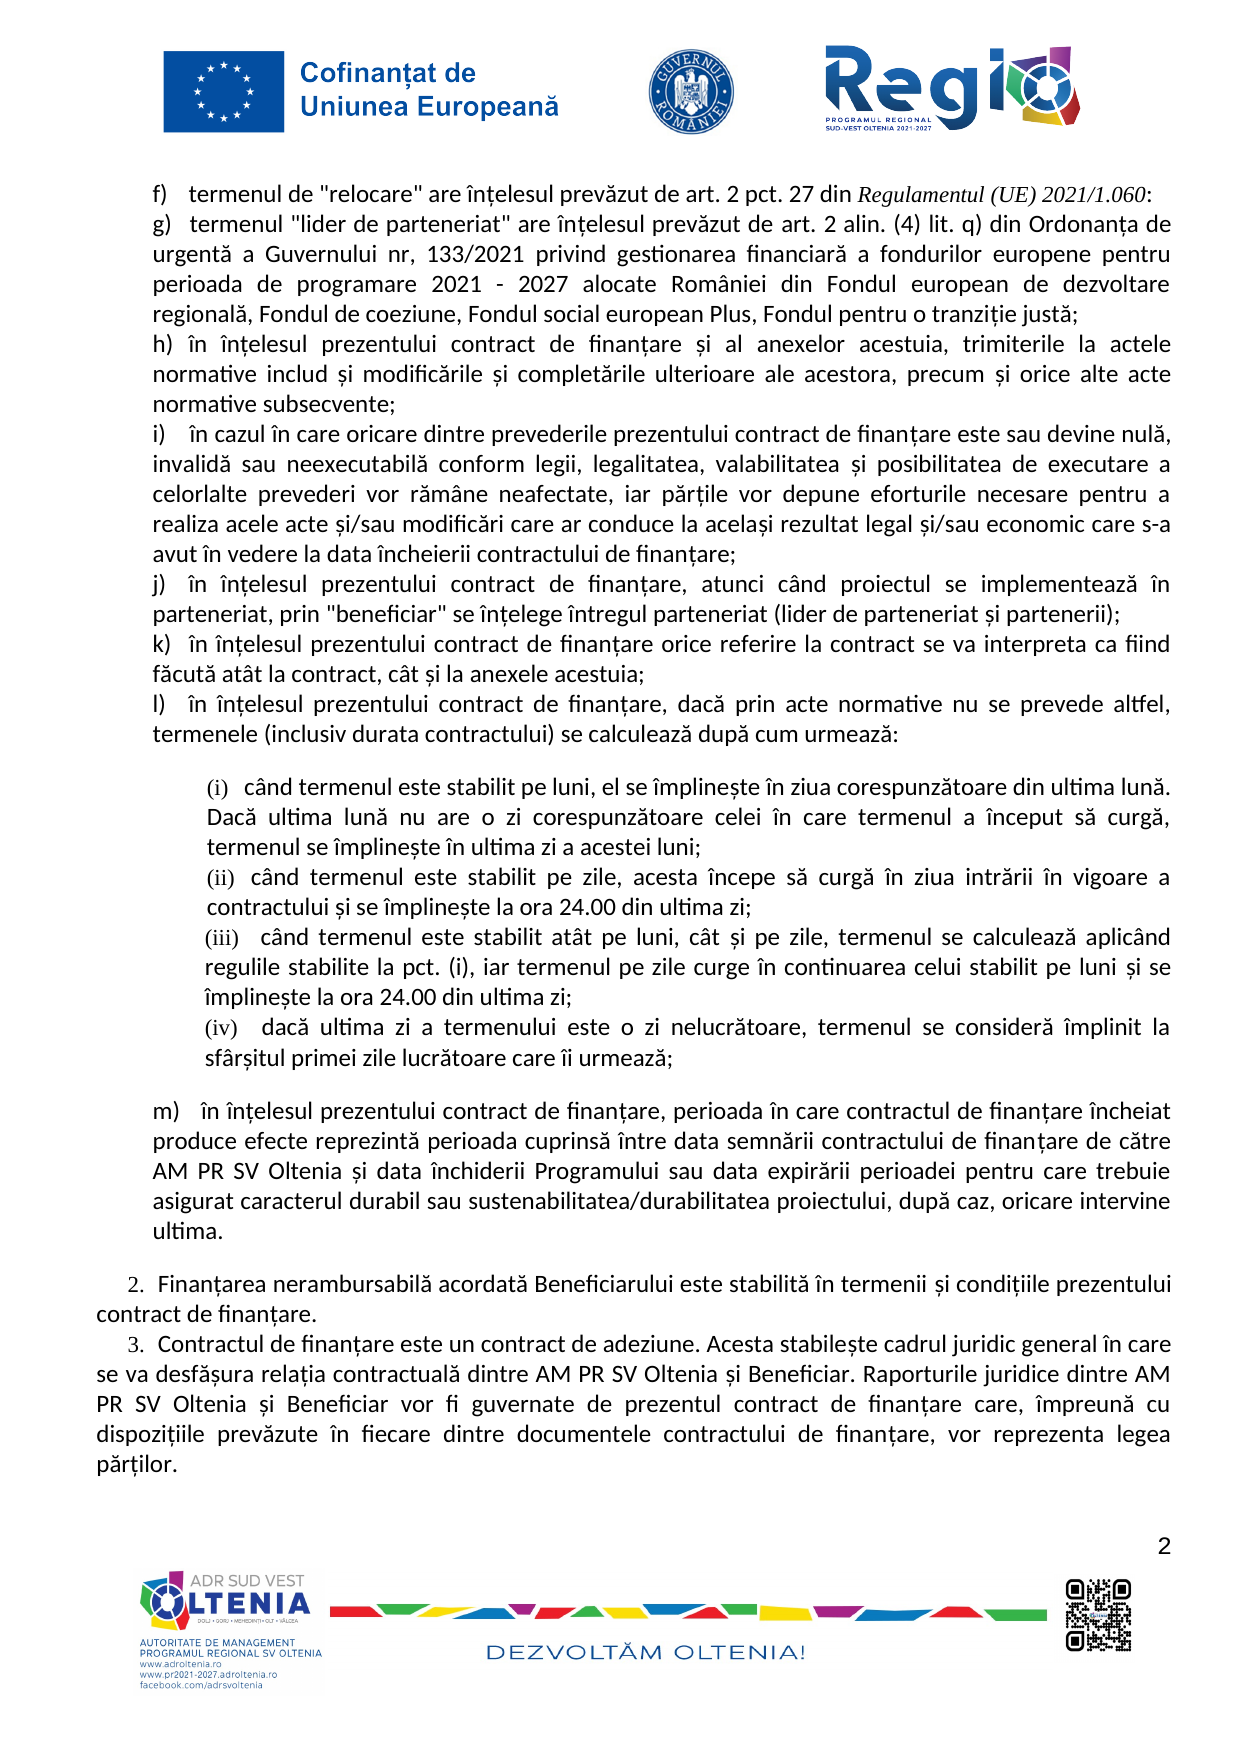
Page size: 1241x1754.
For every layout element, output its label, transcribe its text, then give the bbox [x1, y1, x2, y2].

list când termenul este stabilit atât pe luni, cât şi pe zile, termenul se calculează aplicând regulile stabilite la pct. (i), iar termenul pe zile curge în continuarea celui stabilit pe luni şi se împlineşte la ora 24.00 din ultima zi; [204, 921, 1172, 1011]
picture [823, 45, 1082, 134]
list dacă ultima zi a termenului este o zi nelucrătoare, termenul se consideră împlinit la sfârşitul primei zile lucrătoare care îi urmează; [204, 1011, 1172, 1072]
list când termenul este stabilit pe zile, acesta începe să curgă în ziua intrării în vigoare a contractului şi se împlineşte la ora 24.00 din ultima zi; [207, 861, 1172, 921]
list în înţelesul prezentului contract de finanţare şi al anexelor acestuia, trimiterile la actele normative includ şi modificările şi completările ulterioare ale acestora, precum şi orice alte acte normative subsecvente; [152, 328, 1172, 418]
list în înţelesul prezentului contract de finanţare, perioada în care contractul de finanţare încheiat produce efecte reprezintă perioada cuprinsă între data semnării contractului de finanţare de către AM PR SV Oltenia şi data închiderii Programului sau data expirării perioadei pentru care trebuie asigurat caracterul durabil sau sustenabilitatea/durabilitatea proiectului, după caz, oricare intervine ultima. [152, 1096, 1172, 1246]
list Finanţarea nerambursabilă acordată Beneficiarului este stabilită în termenii şi condiţiile prezentului contract de finanţare. [96, 1268, 1172, 1328]
picture [132, 1568, 326, 1696]
list termenul de "relocare" are înţelesul prevăzut de art. 2 pct. 27 din Regulamentul (UE) 2021/1.060: [152, 178, 1172, 208]
list Contractul de finanţare este un contract de adeziune. Acesta stabileşte cadrul juridic general în care se va desfăşura relaţia contractuală dintre AM PR SV Oltenia şi Beneficiar. Raporturile juridice dintre AM PR SV Oltenia şi Beneficiar vor fi guvernate de prezentul contract de finanţare care, împreună cu dispoziţiile prevăzute în fiecare dintre documentele contractului de finanţare, vor reprezenta legea părţilor. [96, 1328, 1172, 1478]
list în înţelesul prezentului contract de finanţare, atunci când proiectul se implementează în parteneriat, prin "beneficiar" se înţelege întregul parteneriat (lider de parteneriat şi partenerii); [152, 568, 1172, 628]
picture [645, 47, 739, 136]
list în înţelesul prezentului contract de finanţare orice referire la contract se va interpreta ca fiind făcută atât la contract, cât şi la anexele acestuia; [152, 628, 1172, 688]
picture [158, 46, 561, 136]
list în cazul în care oricare dintre prevederile prezentului contract de finanţare este sau devine nulă, invalidă sau neexecutabilă conform legii, legalitatea, valabilitatea şi posibilitatea de executare a celorlalte prevederi vor rămâne neafectate, iar părţile vor depune eforturile necesare pentru a realiza acele acte şi/sau modificări care ar conduce la acelaşi rezultat legal şi/sau economic care s-a avut în vedere la data încheierii contractului de finanţare; [152, 418, 1172, 568]
picture [327, 1571, 1136, 1675]
list în înţelesul prezentului contract de finanţare, dacă prin acte normative nu se prevede altfel, termenele (inclusiv durata contractului) se calculează după cum urmează: [152, 688, 1172, 748]
list termenul "lider de parteneriat" are înţelesul prevăzut de art. 2 alin. (4) lit. q) din Ordonanţa de urgentă a Guvernului nr, 133/2021 privind gestionarea financiară a fondurilor europene pentru perioada de programare 2021 - 2027 alocate României din Fondul european de dezvoltare regională, Fondul de coeziune, Fondul social european Plus, Fondul pentru o tranziţie justă; [152, 208, 1172, 328]
list când termenul este stabilit pe luni, el se împlineşte în ziua corespunzătoare din ultima lună. Dacă ultima lună nu are o zi corespunzătoare celei în care termenul a început să curgă, termenul se împlineşte în ultima zi a acestei luni; [207, 771, 1172, 861]
